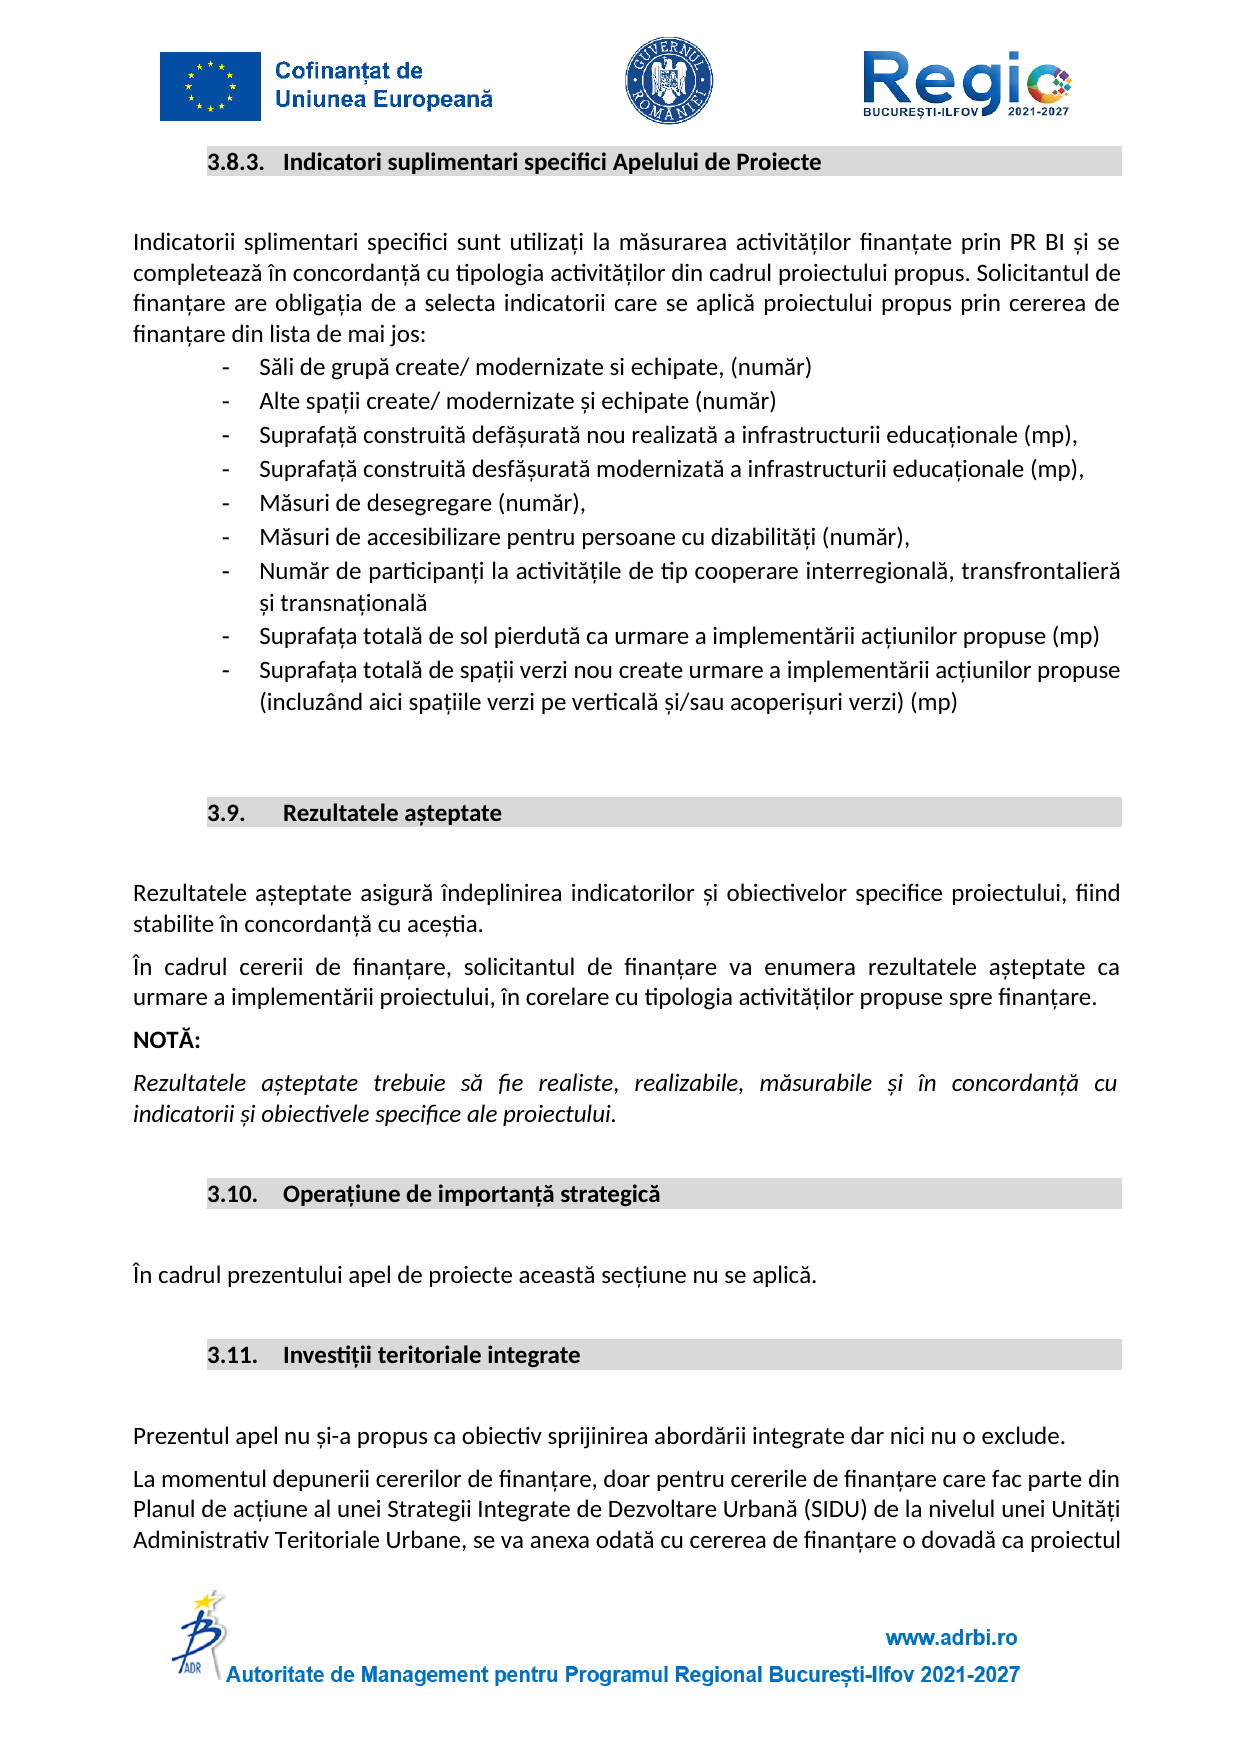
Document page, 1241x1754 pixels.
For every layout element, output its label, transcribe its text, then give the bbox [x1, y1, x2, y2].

text Rezultatele așteptate trebuie să fie realiste, realizabile, măsurabile și în concordanță cu indicatorii și obiectivele specifice ale proiectului. [133, 1067, 1122, 1128]
list Măsuri de desegregare (număr), [222, 485, 1122, 519]
subtitle 3.8.3. Indicatori suplimentari specifici Apelului de Proiecte [207, 146, 1122, 176]
list Suprafață construită desfășurată modernizată a infrastructurii educaționale (mp), [222, 451, 1122, 485]
picture [155, 35, 1101, 125]
picture [132, 1587, 1060, 1699]
list Măsuri de accesibilizare pentru persoane cu dizabilități (număr), [222, 519, 1122, 553]
subtitle 3.9. Rezultatele așteptate [207, 797, 1122, 827]
text Prezentul apel nu și-a propus ca obiectiv sprijinirea abordării integrate dar nici nu o exclude. [133, 1420, 1122, 1450]
list Săli de grupă create/ modernizate si echipate, (număr) [222, 348, 1122, 383]
list Număr de participanți la activitățile de tip cooperare interregională, transfrontalieră și transnațională [222, 553, 1122, 617]
text În cadrul cererii de finanțare, solicitantul de finanțare va enumera rezultatele așteptate ca urmare a implementării proiectului, în corelare cu tipologia activităților propuse spre finanțare. [133, 951, 1122, 1012]
subtitle 3.11. Investiții teritoriale integrate [207, 1339, 1122, 1370]
subtitle 3.10. Operațiune de importanță strategică [207, 1178, 1122, 1209]
list Suprafața totală de sol pierdută ca urmare a implementării acțiunilor propuse (mp) [222, 617, 1122, 652]
text NOTĂ: [133, 1024, 1122, 1055]
text Indicatorii splimentari specifici sunt utilizați la măsurarea activităților finanțate prin PR BI și se completează în concordanță cu tipologia activităților din cadrul proiectului propus. Solicitantul de finanțare are obligația de a selecta indicatorii care se aplică proiectului propus prin cererea de finanțare din lista de mai jos: [133, 226, 1122, 348]
text În cadrul prezentului apel de proiecte această secțiune nu se aplică. [133, 1259, 1122, 1289]
text Rezultatele așteptate asigură îndeplinirea indicatorilor și obiectivelor specifice proiectului, fiind stabilite în concordanță cu aceștia. [133, 877, 1122, 938]
list Suprafața totală de spații verzi nou create urmare a implementării acțiunilor propuse (incluzând aici spaţiile verzi pe verticală şi/sau acoperişuri verzi) (mp) [222, 652, 1122, 716]
list Suprafață construită defășurată nou realizată a infrastructurii educaționale (mp), [222, 417, 1122, 451]
list Alte spații create/ modernizate și echipate (număr) [222, 383, 1122, 417]
